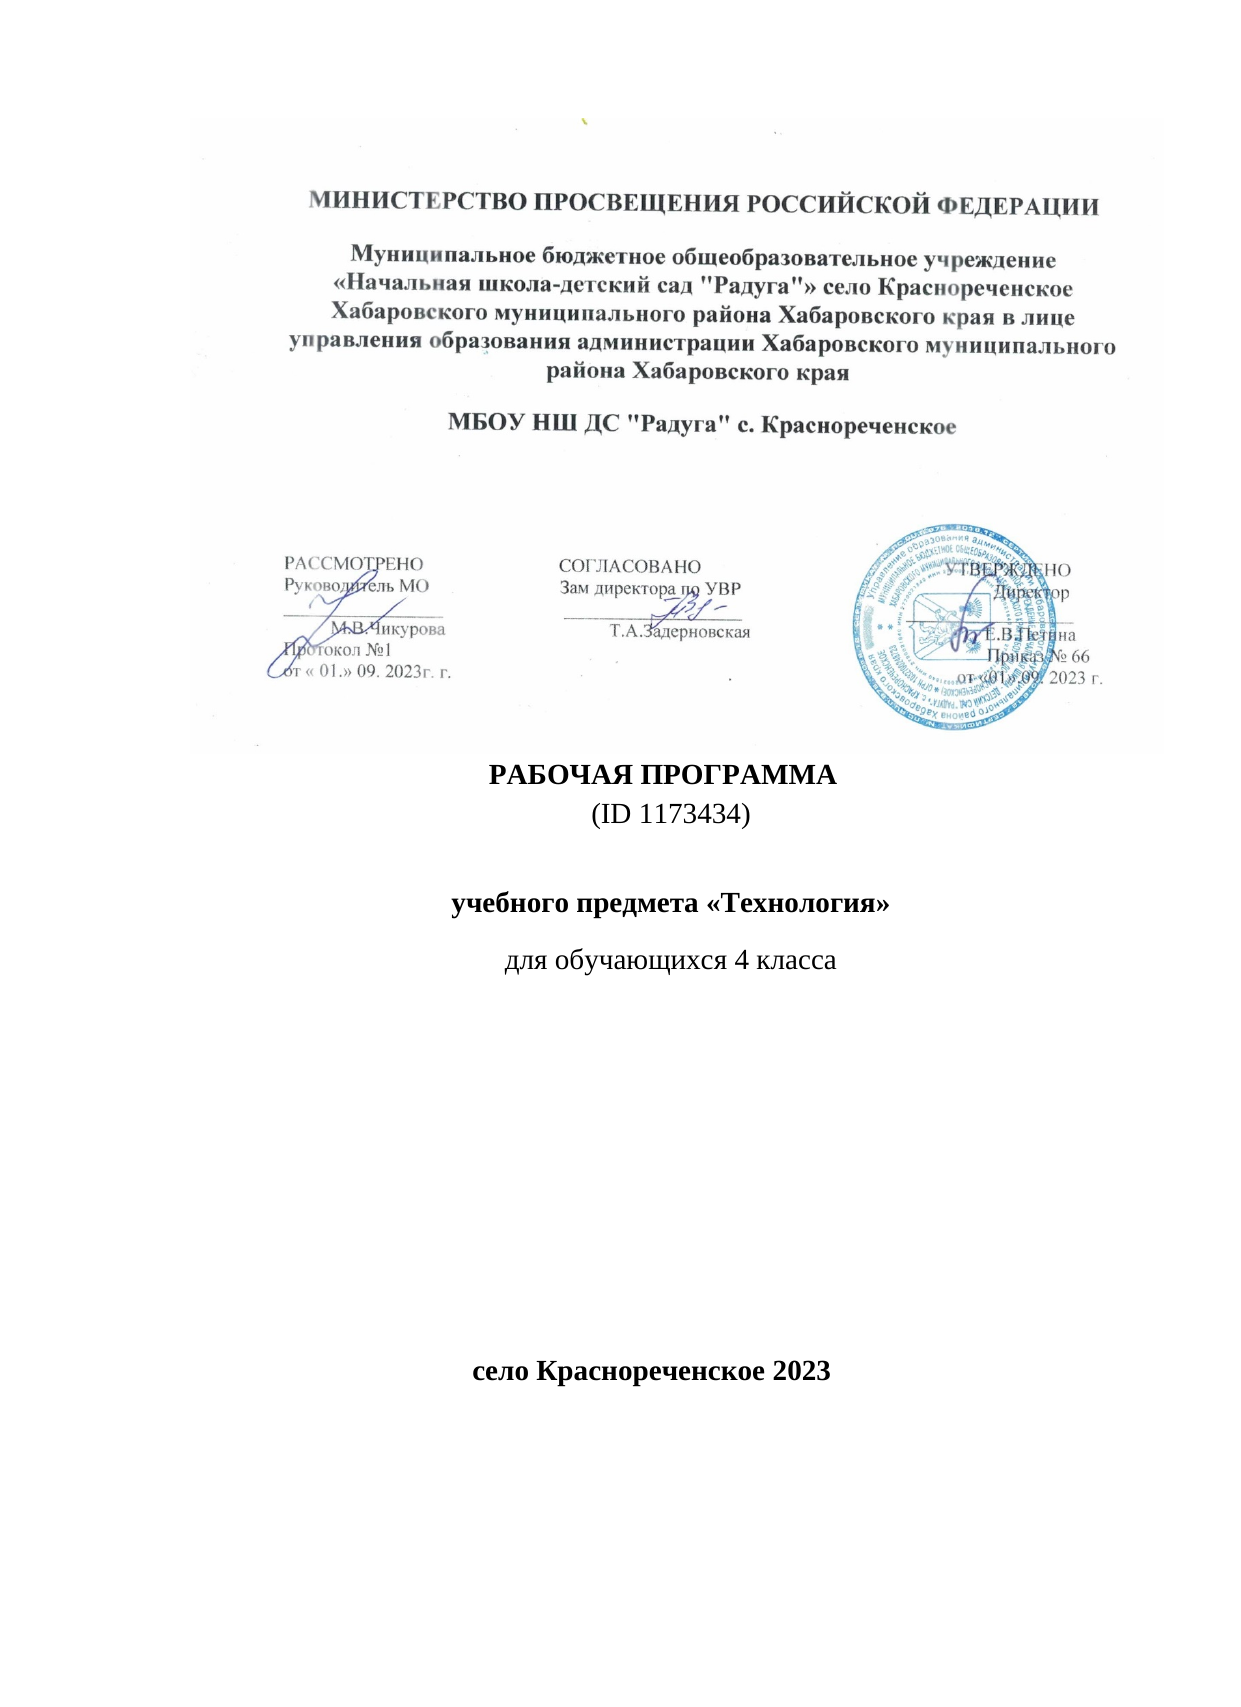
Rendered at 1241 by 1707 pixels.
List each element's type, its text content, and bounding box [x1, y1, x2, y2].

text село Краснореченское‌ 2023‌​ [177, 1353, 1152, 1387]
picture [189, 118, 1165, 754]
text для обучающихся 4 класса [190, 942, 1152, 976]
text (ID 1173434) [190, 796, 1152, 829]
text учебного предмета «Технология» [190, 885, 1152, 918]
text ‌ РАБОЧАЯ ПРОГРАММА [190, 757, 1152, 791]
